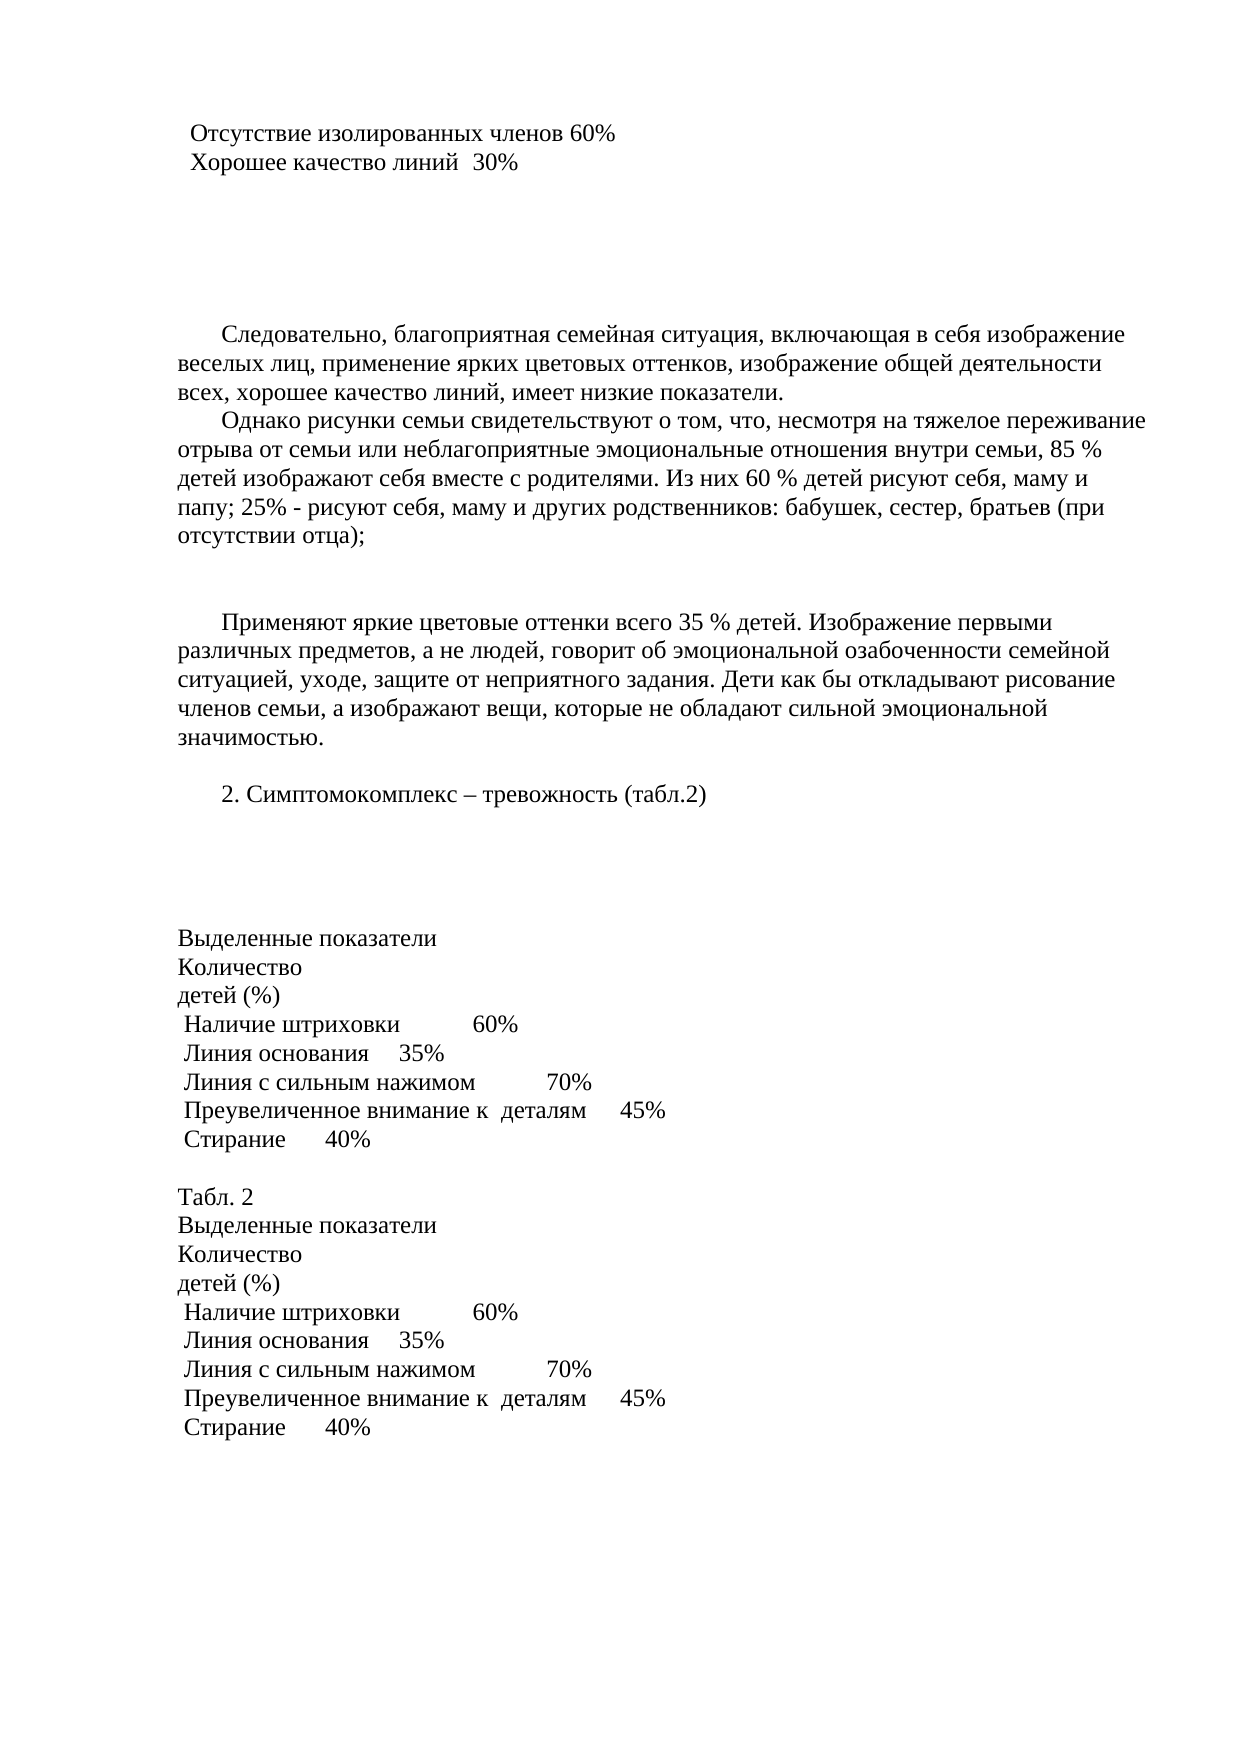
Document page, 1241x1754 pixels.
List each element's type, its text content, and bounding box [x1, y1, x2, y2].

text Стирание 40% [177, 1124, 1152, 1153]
text Наличие штриховки 60% [177, 1297, 1152, 1326]
text детей (%) [177, 1268, 1152, 1297]
text Количество [177, 1239, 1152, 1268]
text Применяют яркие цветовые оттенки всего 35 % детей. Изображение первыми различных предметов, а не людей, говорит об эмоциональной озабоченности семейной ситуацией, уходе, защите от неприятного задания. Дети как бы откладывают рисование членов семьи, а изображают вещи, которые не обладают сильной эмоциональной значимостью. [177, 607, 1152, 751]
text Наличие штриховки 60% [177, 1009, 1152, 1038]
text Табл. 2 [177, 1182, 1152, 1211]
text Линия основания 35% [177, 1326, 1152, 1354]
text Количество [177, 952, 1152, 981]
text Однако рисунки семьи свидетельствуют о том, что, несмотря на тяжелое переживание отрыва от семьи или неблагоприятные эмоциональные отношения внутри семьи, 85 % детей изображают себя вместе с родителями. Из них 60 % детей рисуют себя, маму и папу; 25% - рисуют себя, маму и других родственников: бабушек, сестер, братьев (при отсутствии отца); [177, 406, 1152, 549]
text Линия основания 35% [177, 1038, 1152, 1067]
text 2. Симптомокомплекс – тревожность (табл.2) [177, 779, 1152, 808]
text Отсутствие изолированных членов 60% [177, 118, 1152, 147]
text Выделенные показатели [177, 923, 1152, 952]
text Выделенные показатели [177, 1211, 1152, 1239]
text Стирание 40% [177, 1412, 1152, 1441]
text Преувеличенное внимание к деталям 45% [177, 1096, 1152, 1124]
text Хорошее качество линий 30% [177, 147, 1152, 176]
text Линия с сильным нажимом 70% [177, 1354, 1152, 1383]
text Преувеличенное внимание к деталям 45% [177, 1383, 1152, 1412]
text Линия с сильным нажимом 70% [177, 1067, 1152, 1096]
text Следовательно, благоприятная семейная ситуация, включающая в себя изображение веселых лиц, применение ярких цветовых оттенков, изображение общей деятельности всех, хорошее качество линий, имеет низкие показатели. [177, 319, 1152, 406]
text детей (%) [177, 981, 1152, 1009]
